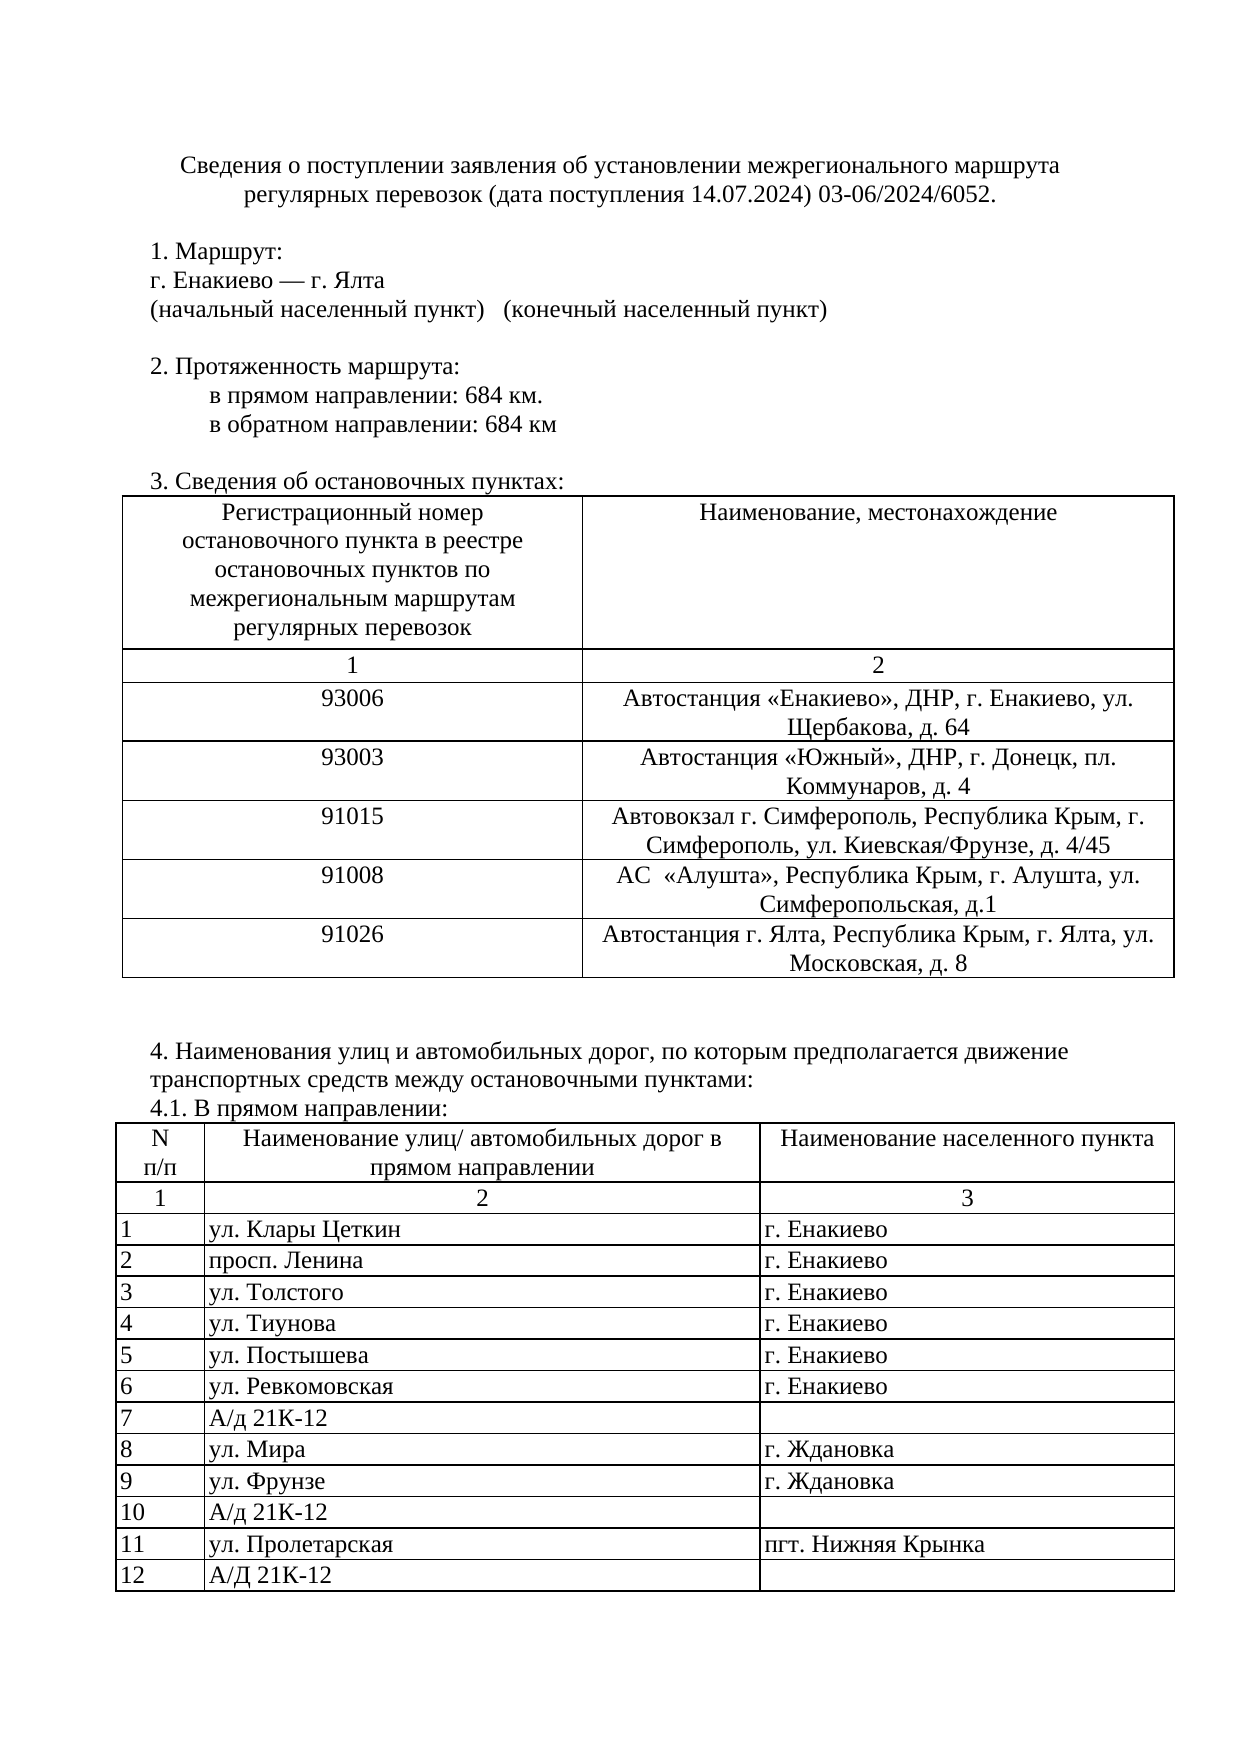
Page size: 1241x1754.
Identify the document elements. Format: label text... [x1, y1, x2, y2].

text 3. Сведения об остановочных пунктах: [150, 466, 1090, 495]
table_cell [761, 1497, 1174, 1527]
table_cell 3 [117, 1277, 204, 1307]
table_cell 91015 [123, 801, 582, 858]
table_cell ул. Мира [205, 1434, 759, 1464]
table_cell просп. Ленина [205, 1246, 759, 1275]
table_cell [761, 1560, 1174, 1590]
table_cell 11 [117, 1529, 204, 1558]
table_cell ул. Тиунова [205, 1308, 759, 1338]
table_cell 2 [205, 1183, 759, 1212]
table_cell 93006 [123, 683, 582, 740]
table_cell 6 [117, 1371, 204, 1401]
table_cell АС «Алушта», Республика Крым, г. Алушта, ул. Симферопольская, д.1 [583, 860, 1173, 918]
table_cell г. Енакиево [761, 1308, 1174, 1338]
table_cell Автостанция г. Ялта, Республика Крым, г. Ялта, ул. Московская, д. 8 [583, 919, 1173, 977]
table_cell 4 [117, 1308, 204, 1338]
text г. Енакиево — г. Ялта [150, 265, 1090, 294]
table_cell 2 [117, 1246, 204, 1275]
table_cell пгт. Нижняя Крынка [761, 1529, 1174, 1558]
text 2. Протяженность маршрута: [150, 351, 1090, 380]
table_cell 1 [117, 1183, 204, 1212]
table_header Наименование, местонахождение [583, 497, 1173, 648]
table_cell Автостанция «Южный», ДНР, г. Донецк, пл. Коммунаров, д. 4 [583, 742, 1173, 799]
text в прямом направлении: 684 км. [150, 380, 1090, 409]
table_cell ул. Толстого [205, 1277, 759, 1307]
table_header N п/п [117, 1124, 204, 1181]
table_cell 10 [117, 1497, 204, 1527]
table_cell г. Енакиево [761, 1340, 1174, 1370]
table_cell Автостанция «Енакиево», ДНР, г. Енакиево, ул. Щербакова, д. 64 [583, 683, 1173, 740]
table_cell 3 [761, 1183, 1174, 1212]
table_cell 91026 [123, 919, 582, 977]
table_cell ул. Пролетарская [205, 1529, 759, 1558]
table_cell 2 [583, 650, 1173, 681]
table_cell 1 [123, 650, 582, 681]
table_cell [761, 1403, 1174, 1433]
table_cell 7 [117, 1403, 204, 1433]
table_cell 5 [117, 1340, 204, 1370]
table_cell 9 [117, 1466, 204, 1496]
table_cell Автовокзал г. Симферополь, Республика Крым, г. Симферополь, ул. Киевская/Фрунзе, д. 4/45 [583, 801, 1173, 858]
table_header Регистрационный номер остановочного пункта в реестре остановочных пунктов по межрегиональным маршрутам регулярных перевозок [123, 497, 582, 648]
text (начальный населенный пункт) (конечный населенный пункт) [150, 294, 1090, 322]
table_header Наименование населенного пункта [761, 1124, 1174, 1181]
table_cell ул. Клары Цеткин [205, 1214, 759, 1244]
table_cell ул. Ревкомовская [205, 1371, 759, 1401]
text 4.1. В прямом направлении: [150, 1093, 1090, 1122]
table_cell 93003 [123, 742, 582, 799]
table_cell г. Ждановка [761, 1434, 1174, 1464]
table_cell А/д 21К-12 [205, 1497, 759, 1527]
table_cell г. Енакиево [761, 1371, 1174, 1401]
table_cell 91008 [123, 860, 582, 918]
table_cell г. Енакиево [761, 1214, 1174, 1244]
text 1. Маршрут: [150, 236, 1090, 265]
table_cell г. Енакиево [761, 1246, 1174, 1275]
table_cell А/Д 21К-12 [205, 1560, 759, 1590]
table_cell г. Енакиево [761, 1277, 1174, 1307]
text в обратном направлении: 684 км [150, 409, 1090, 437]
table_cell ул. Фрунзе [205, 1466, 759, 1496]
table_cell 8 [117, 1434, 204, 1464]
table_cell 12 [117, 1560, 204, 1590]
text 4. Наименования улиц и автомобильных дорог, по которым предполагается движение транспортных средств между остановочными пунктами: [150, 1036, 1090, 1093]
table_header Наименование улиц/ автомобильных дорог в прямом направлении [205, 1124, 759, 1181]
table_cell ул. Постышева [205, 1340, 759, 1370]
table_cell г. Ждановка [761, 1466, 1174, 1496]
text Сведения о поступлении заявления об установлении межрегионального маршрута регулярных перевозок (дата поступления 14.07.2024) 03-06/2024/6052. [150, 150, 1090, 207]
table_cell 1 [117, 1214, 204, 1244]
table_cell А/д 21К-12 [205, 1403, 759, 1433]
